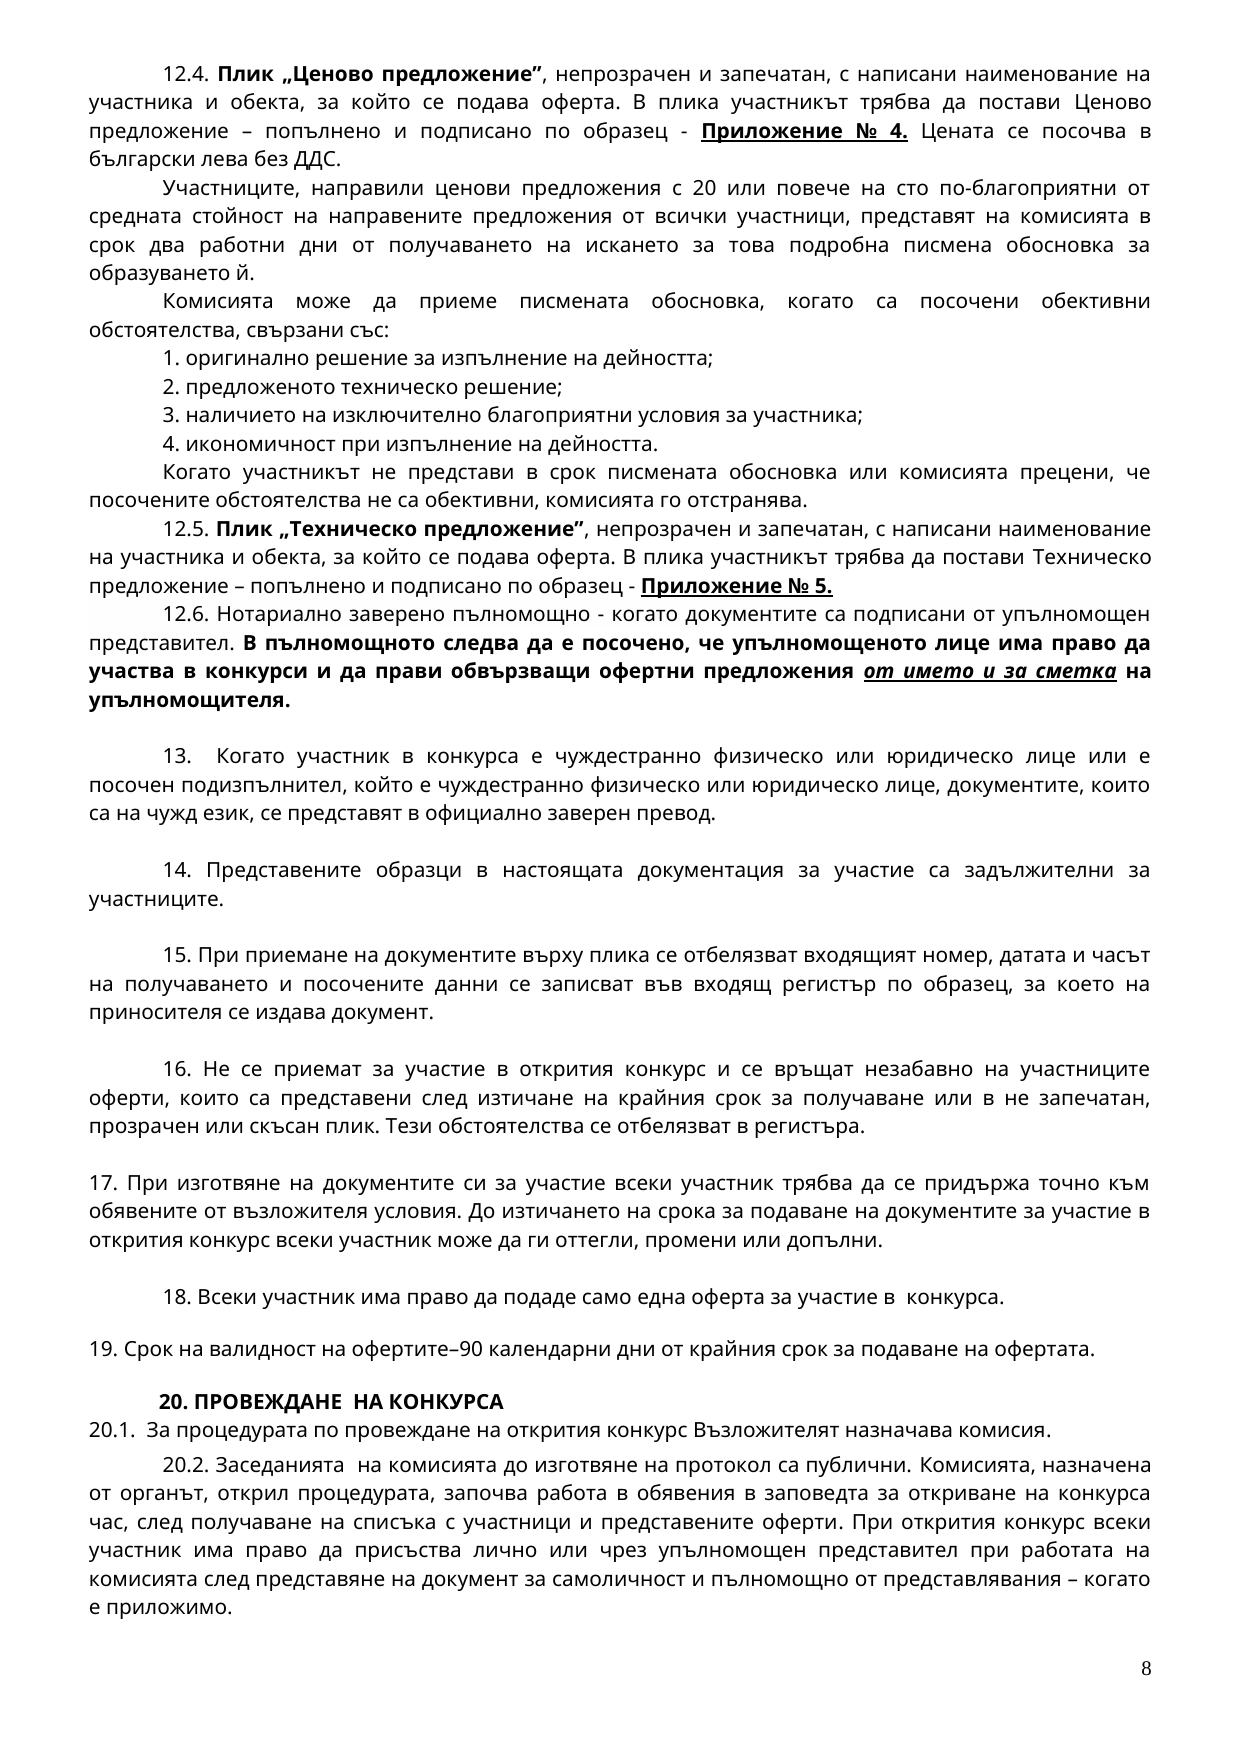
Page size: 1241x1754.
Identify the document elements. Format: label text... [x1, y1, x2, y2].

text Участниците, направили ценови предложения с 20 или повече на сто по-благоприятни от средната стойност на направените предложения от всички участници, представят на комисията в срок два работни дни от получаването на искането за това подробна писмена обосновка за образуването й. [89, 173, 1152, 287]
list 16. Не се приемат за участие в открития конкурс и се връщат незабавно на участниците оферти, които са представени след изтичане на крайния срок за получаване или в не запечатан, прозрачен или скъсан плик. Тези обстоятелства се отбелязват в регистъра. [89, 1054, 1152, 1140]
text Когато участникът не представи в срок писмената обосновка или комисията прецени, че посочените обстоятелства не са обективни, комисията го отстранява. [89, 457, 1152, 514]
text 18. Всеки участник има право да подаде само една оферта за участие в конкурса. [148, 1282, 1152, 1310]
title 20.1. За процедурата по провеждане на открития конкурс Възложителят назначава комисия. [89, 1415, 1152, 1444]
list 12.4. Плик „Ценово предложение”, непрозрачен и запечатан, с написани наименование на участника и обекта, за който се подава оферта. В плика участникът трябва да постави Ценово предложение – попълнено и подписано по образец - Приложение № 4. Цената се посочва в български лева без ДДС. [89, 59, 1152, 173]
list 14. Представените образци в настоящата документация за участие са задължителни за участниците. [89, 855, 1152, 912]
text Комисията може да приеме писмената обосновка, когато са посочени обективни обстоятелства, свързани със: [89, 287, 1152, 343]
text 3. наличието на изключително благоприятни условия за участника; [89, 400, 1152, 429]
list 17. При изготвяне на документите си за участие всеки участник трябва да се придържа точно към обявените от възложителя условия. До изтичането на срока за подаване на документите за участие в открития конкурс всеки участник може да ги оттегли, промени или допълни. [89, 1168, 1152, 1253]
text 1. оригинално решение за изпълнение на дейността; [89, 343, 1152, 372]
list 12.6. Нотариално заверено пълномощно - когато документите са подписани от упълномощен представител. В пълномощното следва да е посочено, че упълномощеното лице има право да участва в конкурси и да прави обвързващи офертни предложения от името и за сметка на упълномощителя. [89, 628, 1152, 713]
list 20.2. Заседанията на комисията до изготвяне на протокол са публични. Комисията, назначена от органът, открил процедурата, започва работа в обявения в заповедта за откриване на конкурса час, след получаване на списъка с участници и представените оферти. При открития конкурс всеки участник има право да присъства лично или чрез упълномощен представител при работата на комисията след представяне на документ за самоличност и пълномощно от представлявания – когато е приложимо. [89, 1450, 1152, 1621]
list 15. При приемане на документите върху плика се отбелязват входящият номер, датата и часът на получаването и посочените данни се записват във входящ регистър по образец, за което на приносителя се издава документ. [89, 941, 1152, 1026]
text 2. предложеното техническо решение; [89, 372, 1152, 400]
text 20. ПРОВЕЖДАНЕ НА КОНКУРСА [89, 1387, 1152, 1415]
text 12.5. Плик „Техническо предложение”, непрозрачен и запечатан, с написани наименование на участника и обекта, за който се подава оферта. В плика участникът трябва да постави Техническо предложение – попълнено и подписано по образец - Приложение № 5. [89, 514, 1152, 599]
text 19. Срок на валидност на офертите–90 календарни дни от крайния срок за подаване на офертата. [89, 1334, 1152, 1363]
text 4. икономичност при изпълнение на дейността. [89, 429, 1152, 457]
list 13. Когато участник в конкурса е чуждестранно физическо или юридическо лице или е посочен подизпълнител, който е чуждестранно физическо или юридическо лице, документите, които са на чужд език, се представят в официално заверен превод. [89, 742, 1152, 827]
